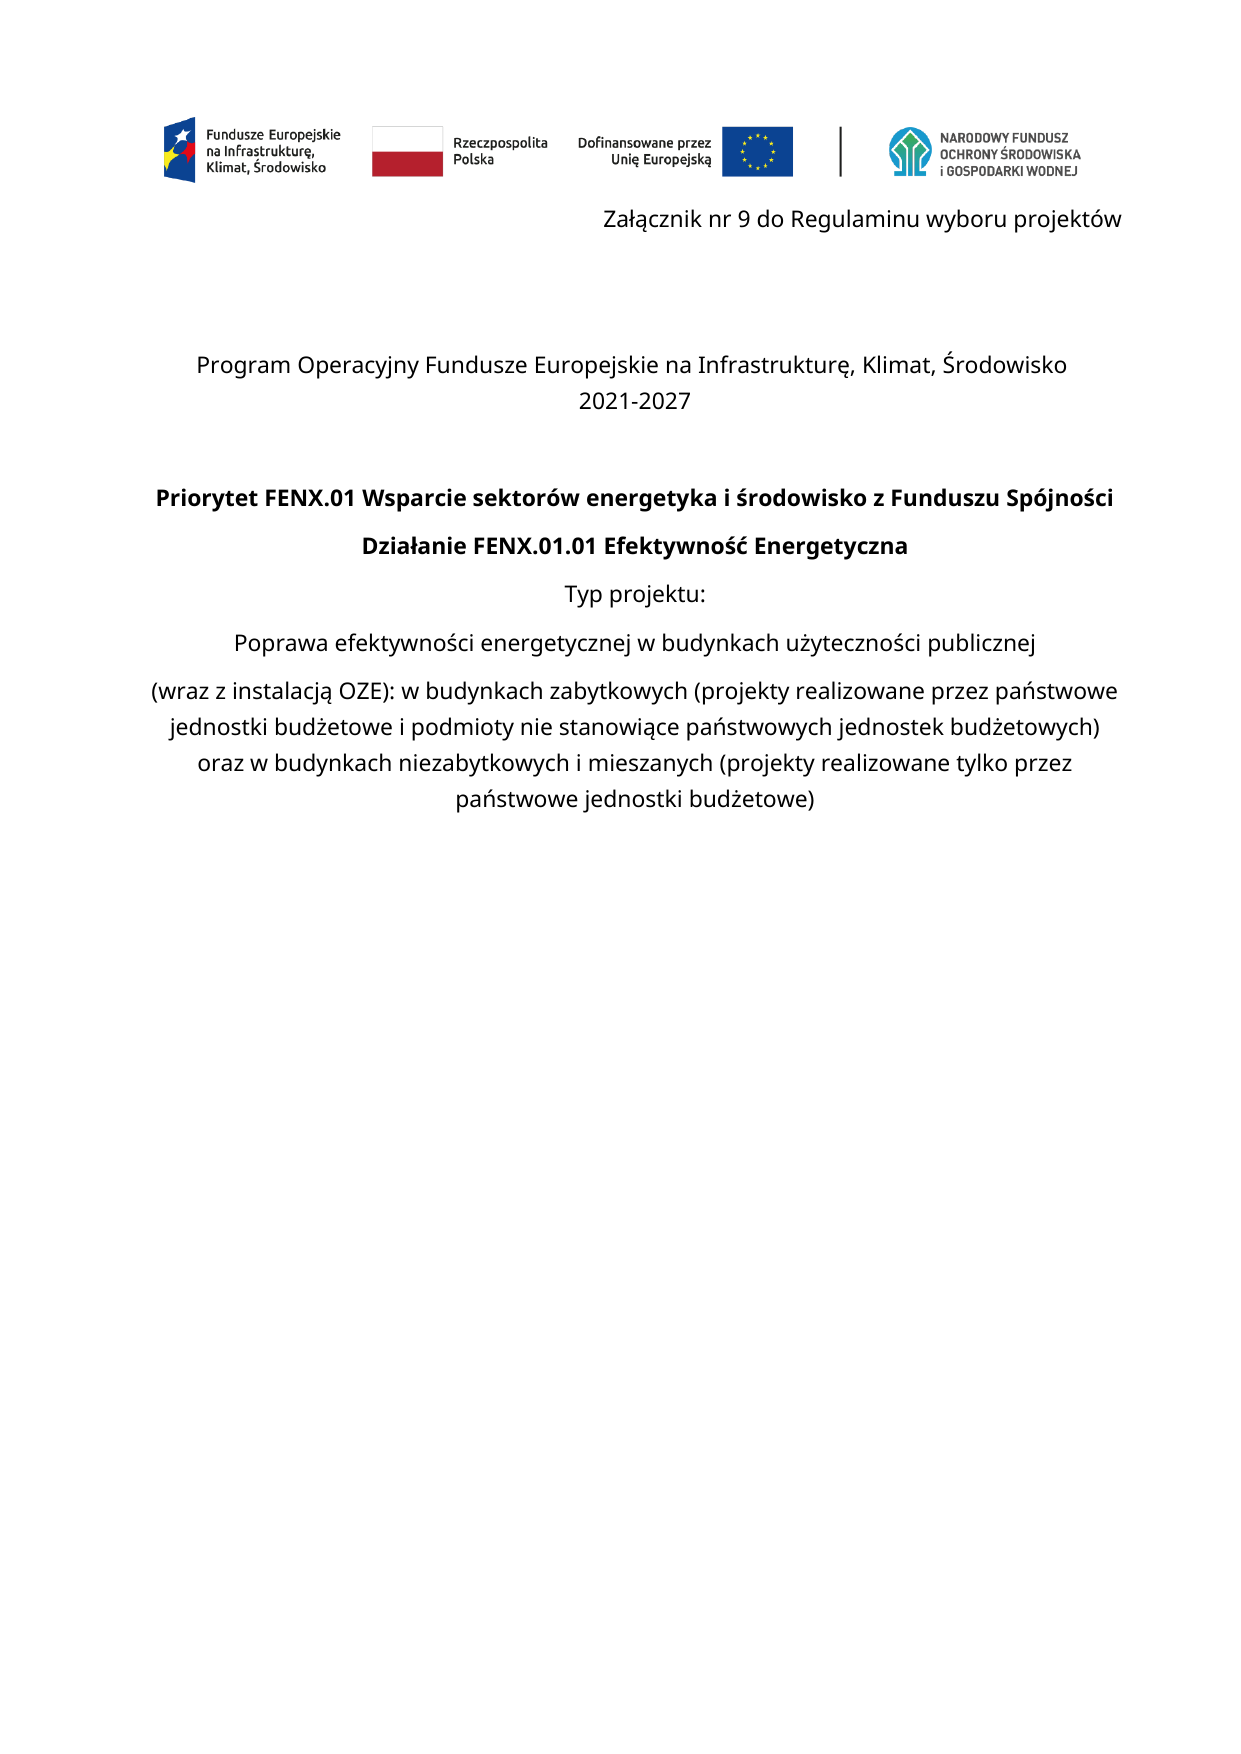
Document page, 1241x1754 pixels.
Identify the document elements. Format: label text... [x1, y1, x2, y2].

text Program Operacyjny Fundusze Europejskie na Infrastrukturę, Klimat, Środowisko 2021-2027 [148, 349, 1122, 416]
text (wraz z instalacją OZE): w budynkach zabytkowych (projekty realizowane przez państwowe jednostki budżetowe i podmioty nie stanowiące państwowych jednostek budżetowych) oraz w budynkach niezabytkowych i mieszanych (projekty realizowane tylko przez państwowe jednostki budżetowe) [148, 675, 1122, 814]
text Działanie FENX.01.01 Efektywność Energetyczna [148, 530, 1122, 561]
text Priorytet FENX.01 Wsparcie sektorów energetyka i środowisko z Funduszu Spójności [148, 481, 1122, 513]
text Typ projektu: [148, 578, 1122, 609]
text Poprawa efektywności energetycznej w budynkach użyteczności publicznej [148, 627, 1122, 658]
text Załącznik nr 9 do Regulaminu wyboru projektów [148, 148, 1122, 234]
picture [147, 101, 1093, 199]
